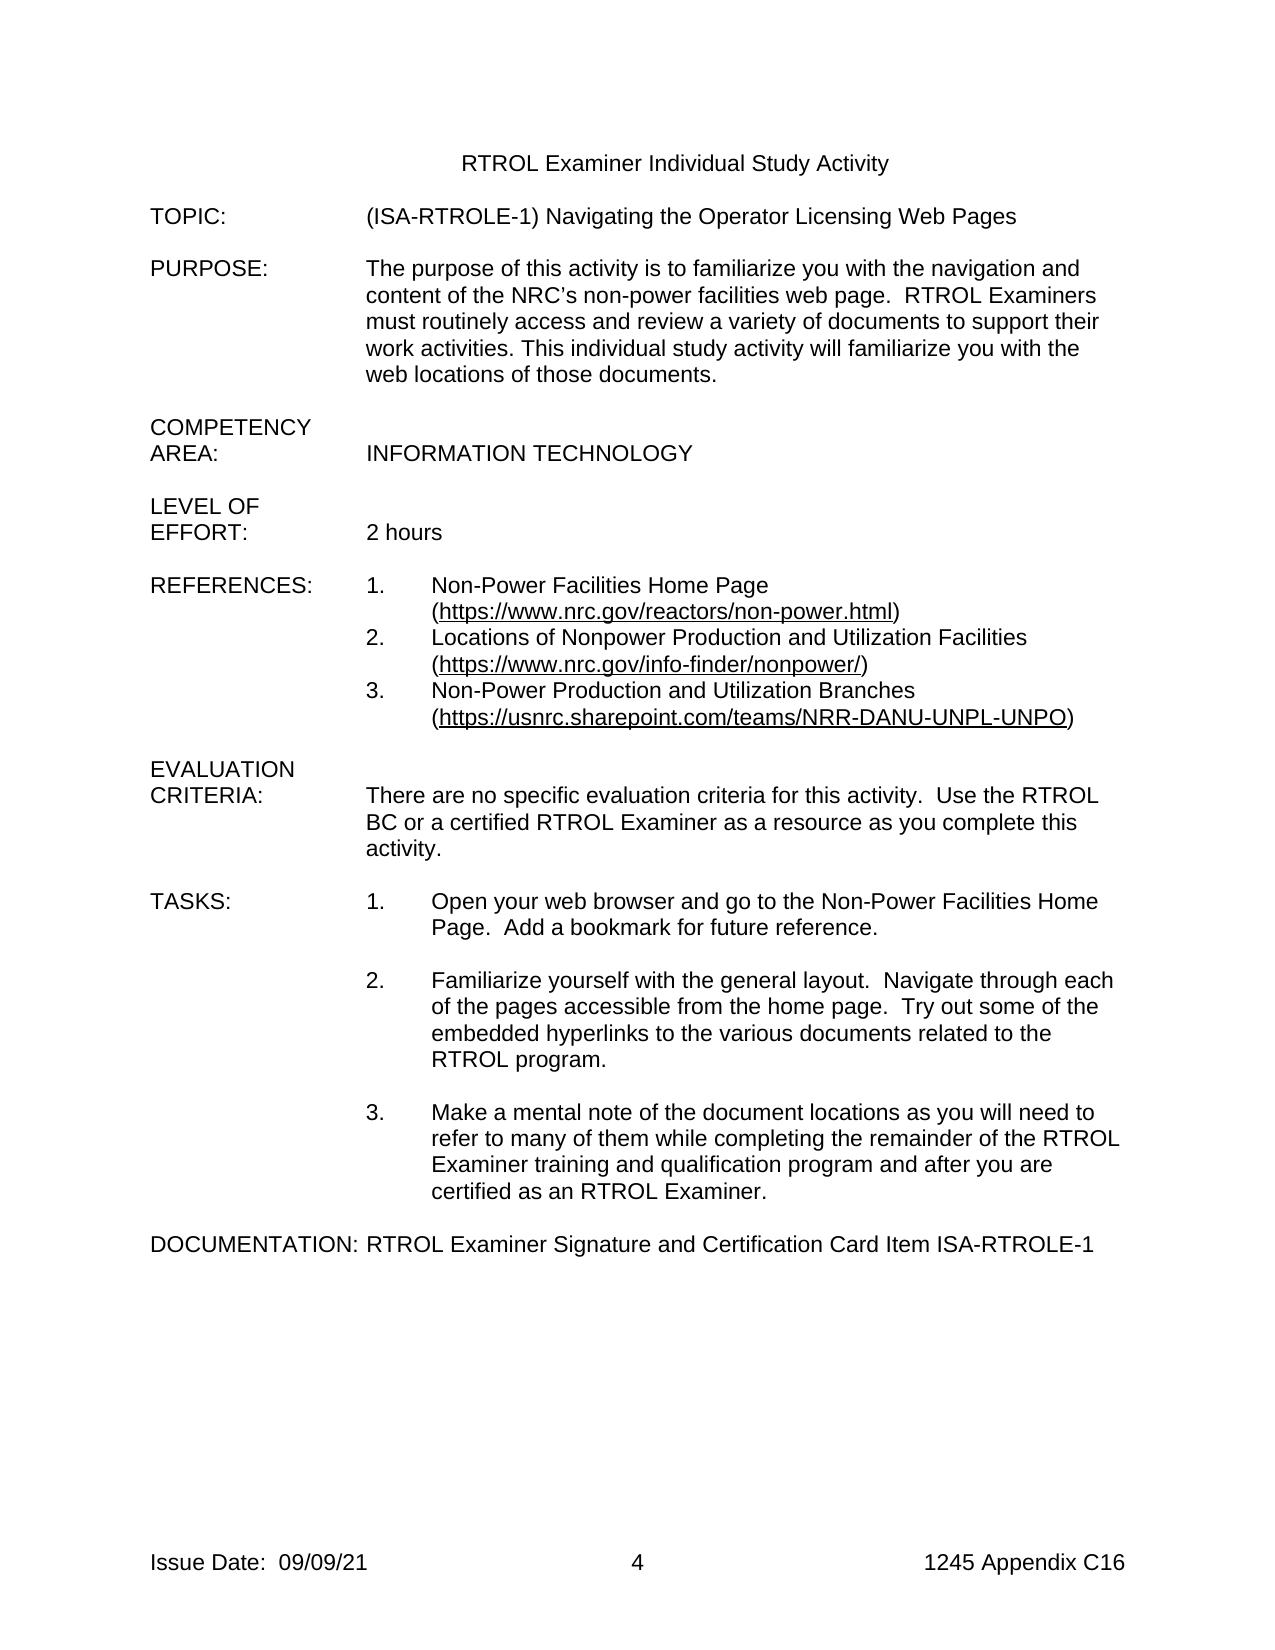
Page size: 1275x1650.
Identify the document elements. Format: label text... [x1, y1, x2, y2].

list Non-Power Production and Utilization Branches (https://usnrc.sharepoint.com/teams/NRR-DANU-UNPL-UNPO) [366, 677, 1125, 730]
text TASKS: 1. Open your web browser and go to the Non-Power Facilities Home Page. Add a bookmark for future reference. [150, 888, 1125, 941]
text DOCUMENTATION: RTROL Examiner Signature and Certification Card Item ISA-RTROLE-1 [150, 1231, 1125, 1257]
text PURPOSE: The purpose of this activity is to familiarize you with the navigation and content of the NRC’s non-power facilities web page. RTROL Examiners must routinely access and review a variety of documents to support their work activities. This individual study activity will familiarize you with the web locations of those documents. [150, 255, 1125, 387]
text TOPIC: (ISA-RTROLE-1) Navigating the Operator Licensing Web Pages [150, 203, 1125, 229]
text EFFORT: 2 hours [150, 519, 1125, 545]
text CRITERIA: There are no specific evaluation criteria for this activity. Use the RTROL BC or a certified RTROL Examiner as a resource as you complete this activity. [150, 782, 1125, 862]
text AREA: INFORMATION TECHNOLOGY [150, 440, 1125, 466]
list Familiarize yourself with the general layout. Navigate through each of the pages accessible from the home page. Try out some of the embedded hyperlinks to the various documents related to the RTROL program. [366, 967, 1125, 1072]
list Locations of Nonpower Production and Utilization Facilities (https://www.nrc.gov/info-finder/nonpower/) [366, 624, 1125, 677]
text REFERENCES: 1. Non-Power Facilities Home Page (https://www.nrc.gov/reactors/non-power.html) [150, 572, 1125, 624]
text COMPETENCY [150, 413, 1125, 440]
list RTROL Examiner Individual Study Activity [225, 150, 1125, 176]
text LEVEL OF [150, 493, 1125, 519]
list Make a mental note of the document locations as you will need to refer to many of them while completing the remainder of the RTROL Examiner training and qualification program and after you are certified as an RTROL Examiner. [366, 1099, 1125, 1204]
text EVALUATION [150, 756, 1125, 782]
